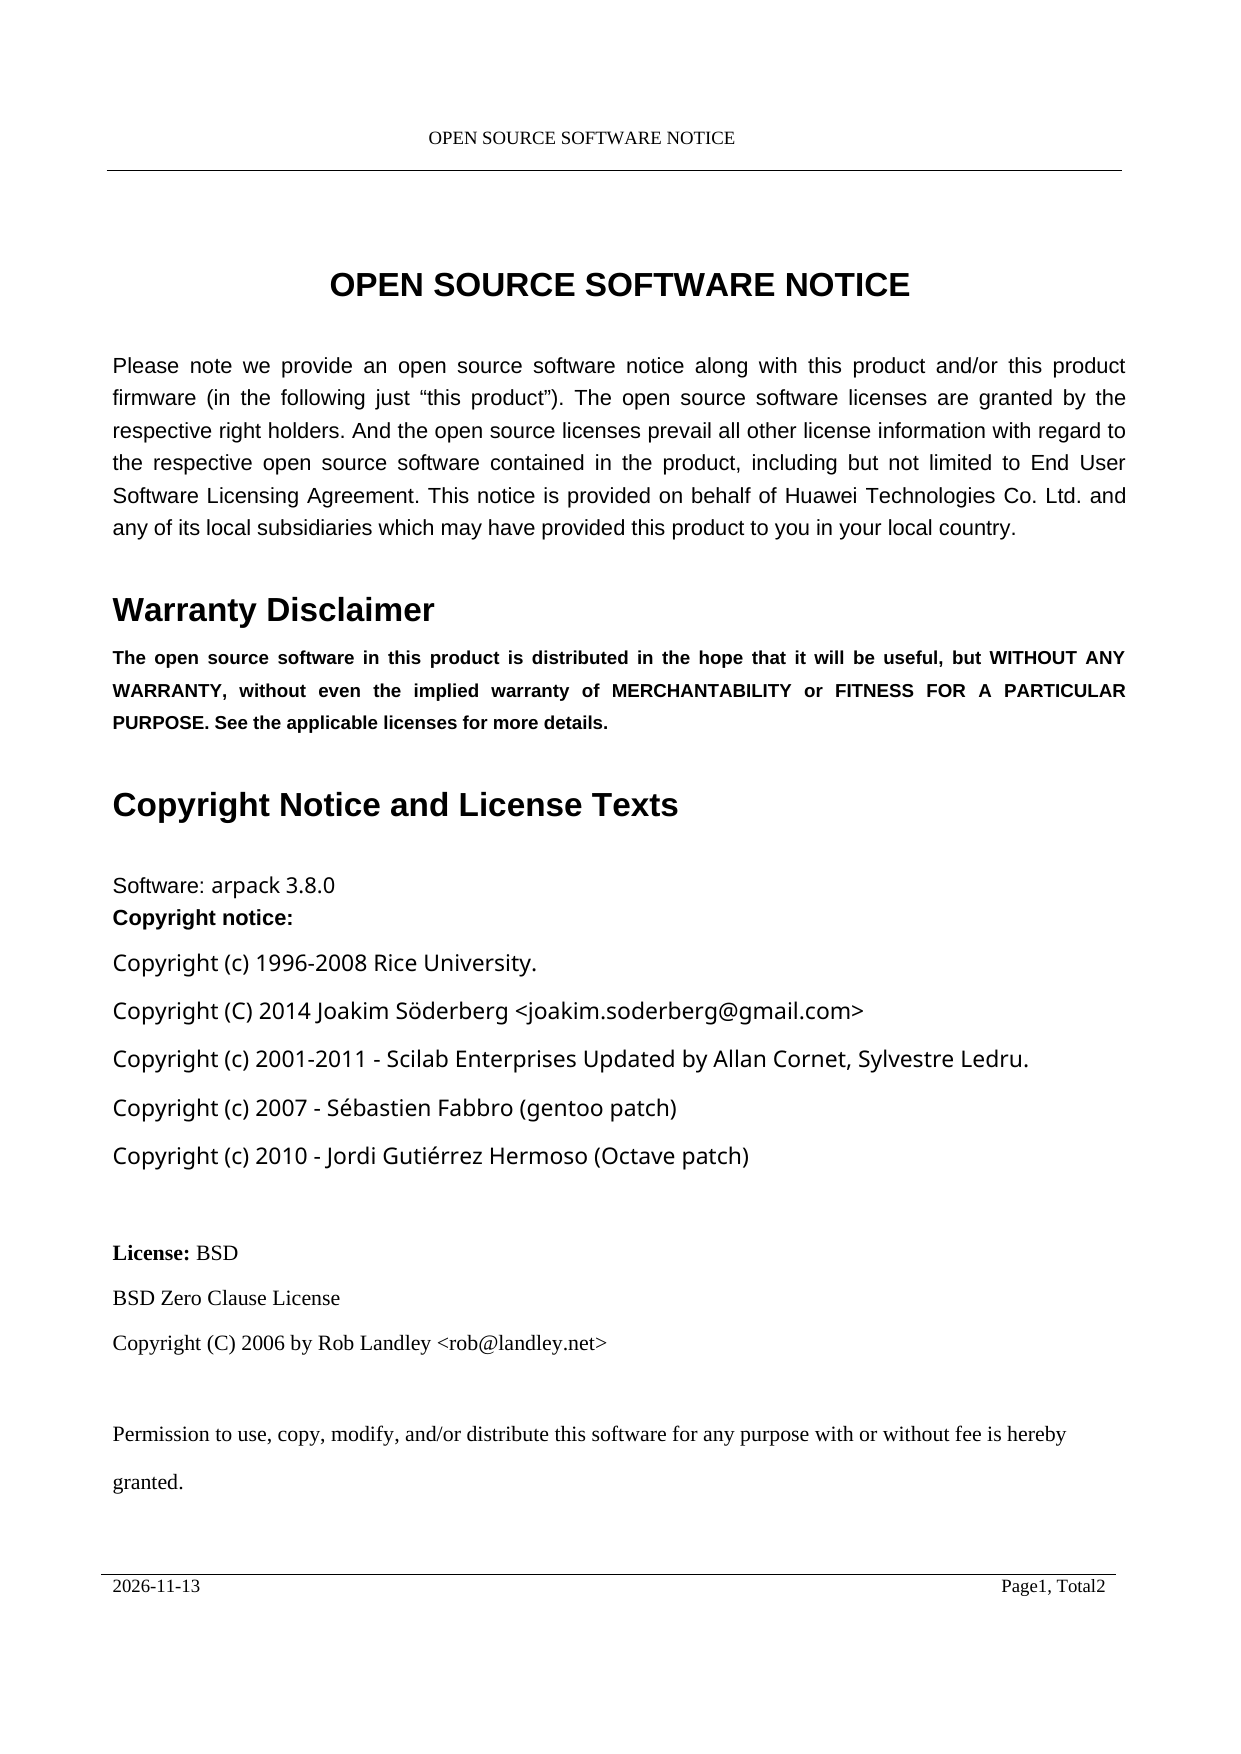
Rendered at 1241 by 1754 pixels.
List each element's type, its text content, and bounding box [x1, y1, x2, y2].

text Warranty Disclaimer [112, 576, 1128, 641]
text Copyright notice: [112, 901, 1128, 934]
text Copyright (c) 1996-2008 Rice University. [112, 947, 1128, 979]
text Copyright (c) 2001-2011 - Scilab Enterprises Updated by Allan Cornet, Sylvestre Ledru. [112, 1043, 1128, 1075]
text Copyright (c) 2007 - Sébastien Fabbro (gentoo patch) [112, 1091, 1128, 1123]
text The open source software in this product is distributed in the hope that it will be useful, but WITHOUT ANY WARRANTY, without even the implied warranty of MERCHANTABILITY or FITNESS FOR A PARTICULAR PURPOSE. See the applicable licenses for more details. [112, 641, 1128, 739]
text Permission to use, copy, modify, and/or distribute this software for any purpose with or without fee is hereby granted. [112, 1417, 1128, 1498]
text Please note we provide an open source software notice along with this product and/or this product firmware (in the following just “this product”). The open source software licenses are granted by the respective right holders. And the open source licenses prevail all other license information with regard to the respective open source software contained in the product, including but not limited to End User Software Licensing Agreement. This notice is provided on behalf of Huawei Technologies Co. Ltd. and any of its local subsidiaries which may have provided this product to you in your local country. [112, 349, 1128, 544]
text Copyright (C) 2014 Joakim Söderberg <joakim.soderberg@gmail.com> [112, 995, 1128, 1027]
text OPEN SOURCE SOFTWARE NOTICE [112, 251, 1128, 316]
text Copyright (C) 2006 by Rob Landley <rob@landley.net> [112, 1327, 1128, 1359]
text License: BSD [112, 1237, 1128, 1269]
text Software: arpack 3.8.0 [112, 869, 1128, 901]
text Copyright Notice and License Texts [112, 771, 1128, 836]
text Copyright (c) 2010 - Jordi Gutiérrez Hermoso (Octave patch) [112, 1139, 1128, 1220]
text BSD Zero Clause License [112, 1282, 1128, 1314]
